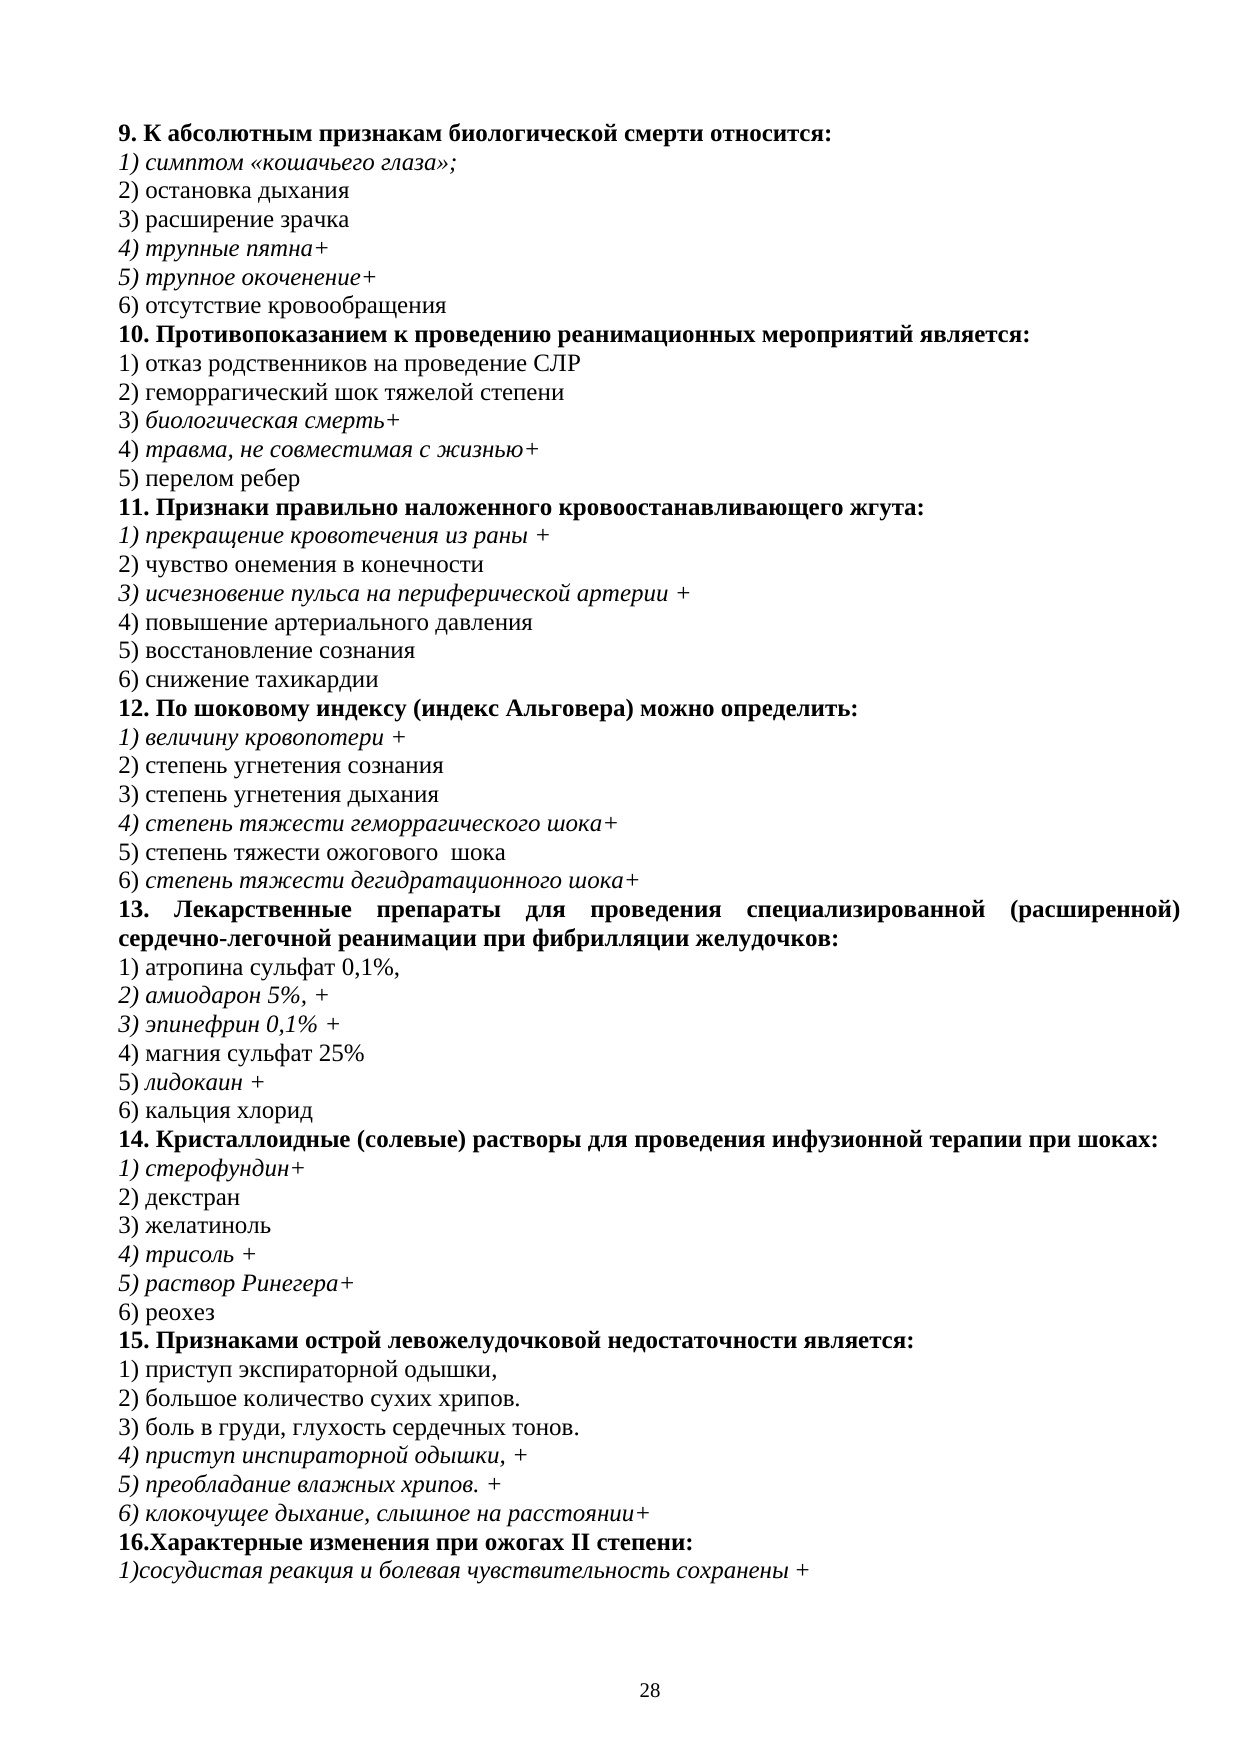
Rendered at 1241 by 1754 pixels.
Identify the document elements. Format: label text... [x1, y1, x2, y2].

text 3) боль в груди, глухость сердечных тонов. [118, 1412, 1181, 1441]
text 5) преобладание влажных хрипов. + [118, 1469, 1181, 1498]
text 4) трисоль + [118, 1239, 1181, 1268]
text 5) восстановление сознания [118, 636, 1181, 664]
text 1) атропина сульфат 0,1%, [118, 952, 1181, 981]
text 1) величину кровопотери + [118, 722, 1181, 751]
text 12. По шоковому индексу (индекс Альговера) можно определить: [118, 693, 1181, 722]
text 2) декстран [118, 1182, 1181, 1211]
text 15. Признаками острой левожелудочковой недостаточности является: [118, 1326, 1181, 1354]
text 14. Кристаллоидные (солевые) растворы для проведения инфузионной терапии при шоках: [118, 1124, 1181, 1153]
text 4) приступ инспираторной одышки, + [118, 1441, 1181, 1469]
text 5) перелом ребер [118, 463, 1181, 492]
text 1) стерофундин+ [118, 1153, 1181, 1182]
text 3) исчезновение пульса на периферической артерии + [118, 578, 1181, 607]
text 3) степень угнетения дыхания [118, 779, 1181, 808]
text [118, 1527, 1181, 1584]
text 2) степень угнетения сознания [118, 751, 1181, 779]
text 6) кальция хлорид [118, 1096, 1181, 1124]
text 6) реохез [118, 1297, 1181, 1326]
text 4) повышение артериального давления [118, 607, 1181, 636]
text 4) степень тяжести геморрагического шока+ [118, 808, 1181, 837]
text 10. Противопоказанием к проведению реанимационных мероприятий является: [118, 319, 1181, 348]
text 11. Признаки правильно наложенного кровоостанавливающего жгута: [118, 492, 1181, 521]
text 1) приступ экспираторной одышки, [118, 1354, 1181, 1383]
text 6) клокочущее дыхание, слышное на расстоянии+ [118, 1498, 1181, 1527]
text 2) большое количество сухих хрипов. [118, 1383, 1181, 1412]
text 5) лидокаин + [118, 1067, 1181, 1096]
text 2) чувство онемения в конечности [118, 549, 1181, 578]
text 5) раствор Ринегера+ [118, 1268, 1181, 1297]
text 6) снижение тахикардии [118, 664, 1181, 693]
text 2) остановка дыхания 3) расширение зрачка 4) трупные пятна+ [118, 176, 1181, 262]
text 13. Лекарственные препараты для проведения специализированной (расширенной) сердечно-легочной реанимации при фибрилляции желудочков: [118, 894, 1181, 952]
text 3) желатиноль [118, 1211, 1181, 1239]
text 5) трупное окоченение+ [118, 262, 1181, 291]
text 2) амиодарон 5%, + [118, 981, 1181, 1009]
text 3) эпинефрин 0,1% + [118, 1009, 1181, 1038]
text 1) прекращение кровотечения из раны + [118, 521, 1181, 549]
text 1) отказ родственников на проведение СЛР [118, 348, 1181, 377]
text 5) степень тяжести ожогового шока [118, 837, 1181, 866]
text 9. К абсолютным признакам биологической смерти относится: 1) симптом «кошачьего глаза»; [118, 118, 1181, 176]
text 6) отсутствие кровообращения [118, 291, 1181, 319]
text 6) степень тяжести дегидратационного шока+ [118, 866, 1181, 894]
text 4) магния сульфат 25% [118, 1038, 1181, 1067]
text 2) геморрагический шок тяжелой степени 3) биологическая смерть+ 4) травма, не совместимая с жизнью+ [118, 377, 1181, 463]
